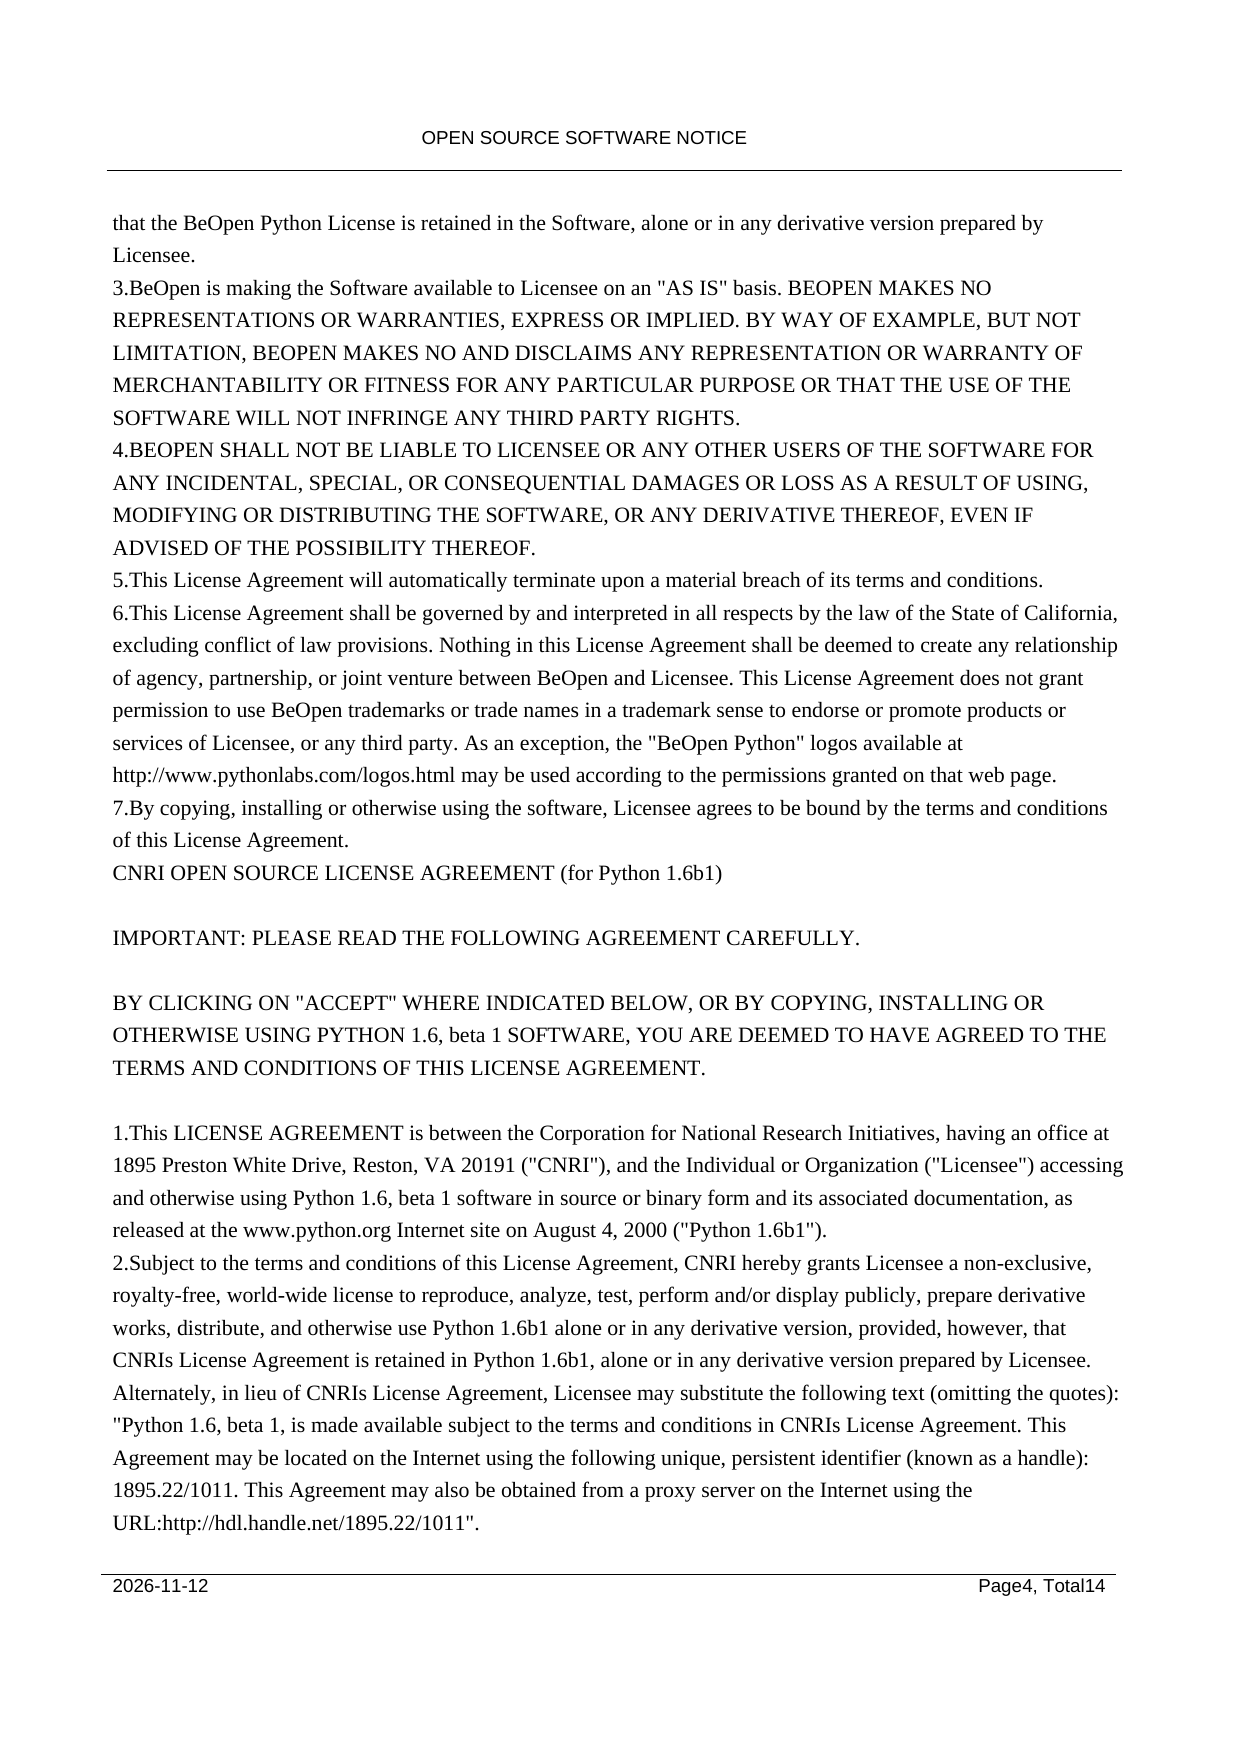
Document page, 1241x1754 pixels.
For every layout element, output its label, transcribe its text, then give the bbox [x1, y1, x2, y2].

text 6.This License Agreement shall be governed by and interpreted in all respects by the law of the State of California, excluding conflict of law provisions. Nothing in this License Agreement shall be deemed to create any relationship of agency, partnership, or joint venture between BeOpen and Licensee. This License Agreement does not grant permission to use BeOpen trademarks or trade names in a trademark sense to endorse or promote products or services of Licensee, or any third party. As an exception, the "BeOpen Python" logos available at http://www.pythonlabs.com/logos.html may be used according to the permissions granted on that web page. [112, 596, 1128, 791]
text 4.BEOPEN SHALL NOT BE LIABLE TO LICENSEE OR ANY OTHER USERS OF THE SOFTWARE FOR ANY INCIDENTAL, SPECIAL, OR CONSEQUENTIAL DAMAGES OR LOSS AS A RESULT OF USING, MODIFYING OR DISTRIBUTING THE SOFTWARE, OR ANY DERIVATIVE THEREOF, EVEN IF ADVISED OF THE POSSIBILITY THEREOF. [112, 434, 1128, 564]
text IMPORTANT: PLEASE READ THE FOLLOWING AGREEMENT CAREFULLY. [112, 921, 1128, 954]
text CNRI OPEN SOURCE LICENSE AGREEMENT (for Python 1.6b1) [112, 856, 1128, 889]
text 2.Subject to the terms and conditions of this License Agreement, CNRI hereby grants Licensee a non-exclusive, royalty-free, world-wide license to reproduce, analyze, test, perform and/or display publicly, prepare derivative works, distribute, and otherwise use Python 1.6b1 alone or in any derivative version, provided, however, that CNRIs License Agreement is retained in Python 1.6b1, alone or in any derivative version prepared by Licensee. [112, 1246, 1128, 1376]
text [112, 206, 1128, 271]
text Alternately, in lieu of CNRIs License Agreement, Licensee may substitute the following text (omitting the quotes): "Python 1.6, beta 1, is made available subject to the terms and conditions in CNRIs License Agreement. This Agreement may be located on the Internet using the following unique, persistent identifier (known as a handle): 1895.22/1011. This Agreement may also be obtained from a proxy server on the Internet using the URL:http://hdl.handle.net/1895.22/1011". [112, 1376, 1128, 1539]
text 1.This LICENSE AGREEMENT is between the Corporation for National Research Initiatives, having an office at 1895 Preston White Drive, Reston, VA 20191 ("CNRI"), and the Individual or Organization ("Licensee") accessing and otherwise using Python 1.6, beta 1 software in source or binary form and its associated documentation, as released at the www.python.org Internet site on August 4, 2000 ("Python 1.6b1"). [112, 1116, 1128, 1246]
text 5.This License Agreement will automatically terminate upon a material breach of its terms and conditions. [112, 564, 1128, 596]
text BY CLICKING ON "ACCEPT" WHERE INDICATED BELOW, OR BY COPYING, INSTALLING OR OTHERWISE USING PYTHON 1.6, beta 1 SOFTWARE, YOU ARE DEEMED TO HAVE AGREED TO THE TERMS AND CONDITIONS OF THIS LICENSE AGREEMENT. [112, 986, 1128, 1084]
text 7.By copying, installing or otherwise using the software, Licensee agrees to be bound by the terms and conditions of this License Agreement. [112, 791, 1128, 856]
text 3.BeOpen is making the Software available to Licensee on an "AS IS" basis. BEOPEN MAKES NO REPRESENTATIONS OR WARRANTIES, EXPRESS OR IMPLIED. BY WAY OF EXAMPLE, BUT NOT LIMITATION, BEOPEN MAKES NO AND DISCLAIMS ANY REPRESENTATION OR WARRANTY OF MERCHANTABILITY OR FITNESS FOR ANY PARTICULAR PURPOSE OR THAT THE USE OF THE SOFTWARE WILL NOT INFRINGE ANY THIRD PARTY RIGHTS. [112, 271, 1128, 434]
